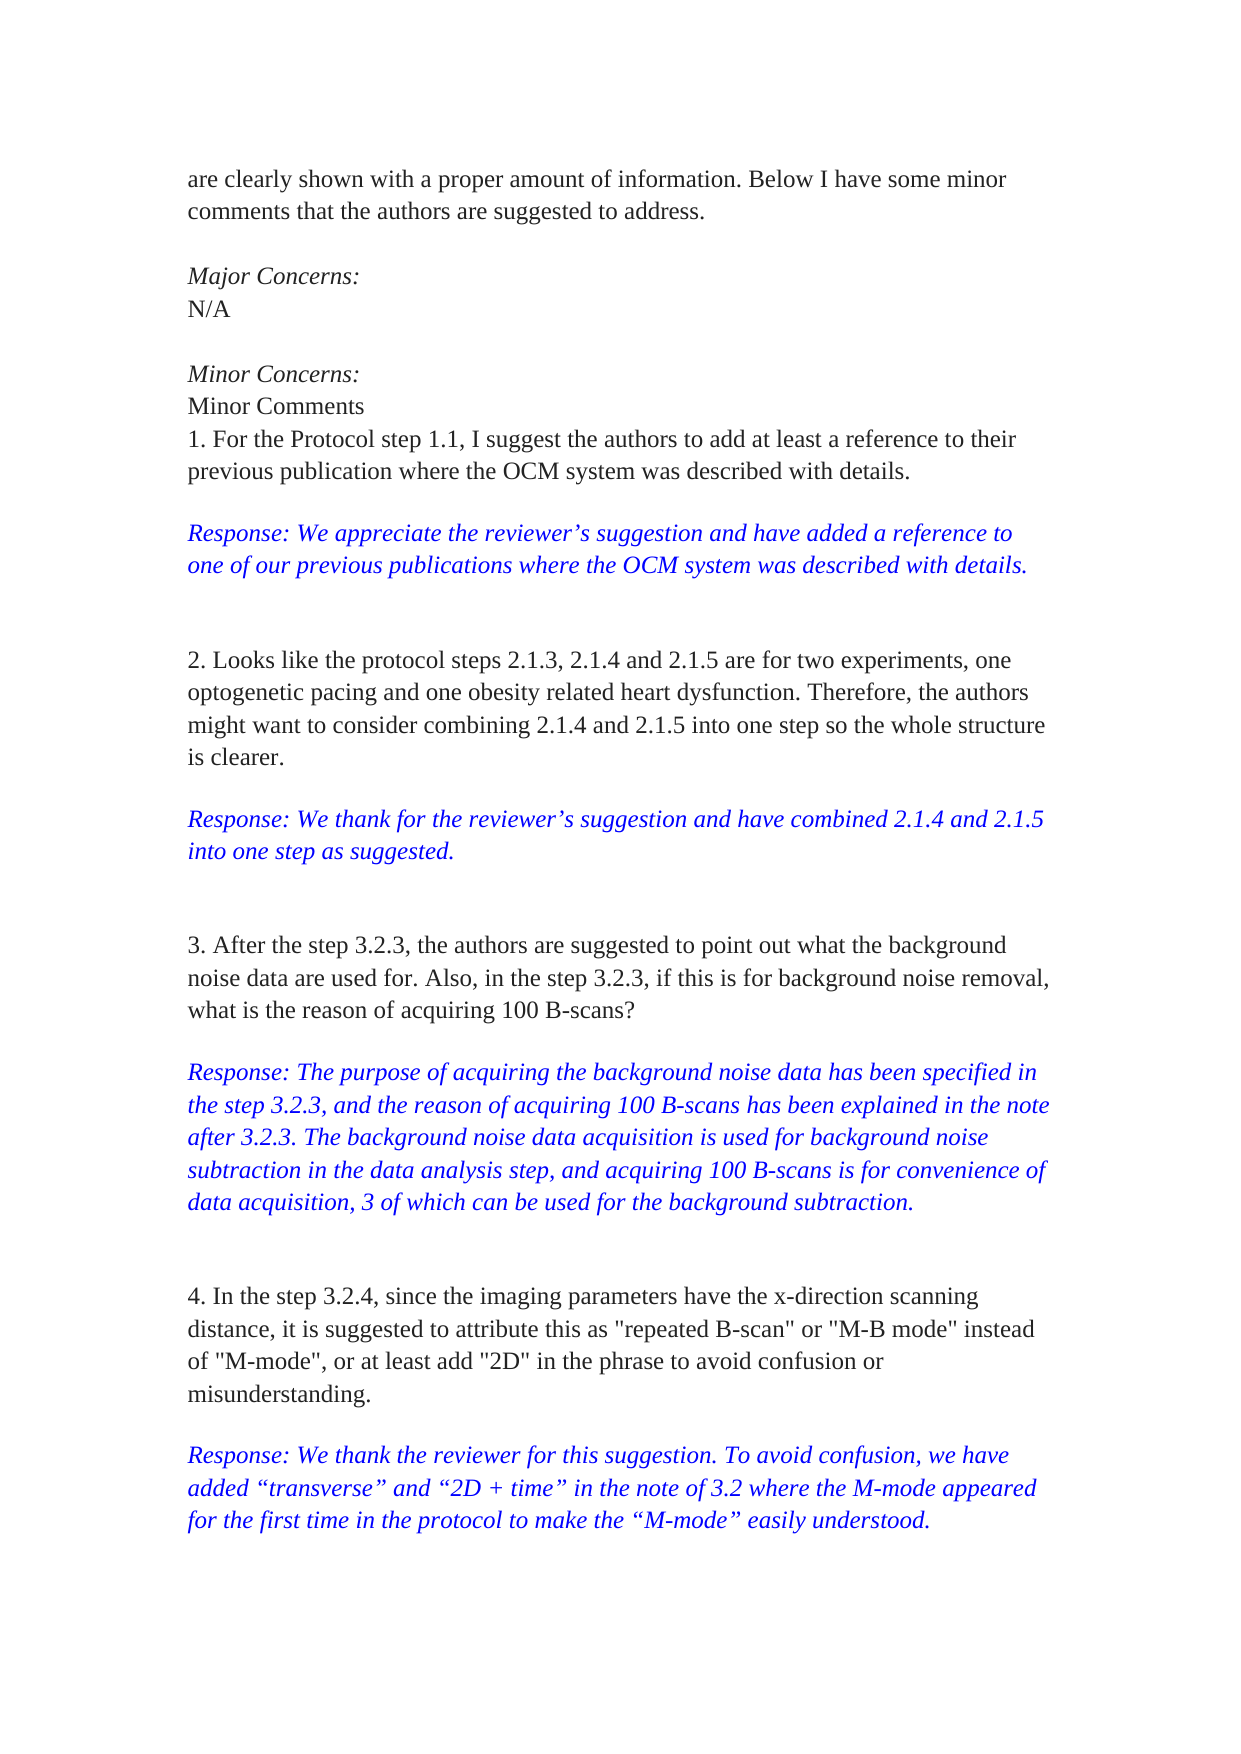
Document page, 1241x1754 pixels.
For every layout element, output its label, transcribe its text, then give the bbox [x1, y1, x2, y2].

text Response: The purpose of acquiring the background noise data has been specified in the step 3.2.3, and the reason of acquiring 100 B-scans has been explained in the note after 3.2.3. The background noise data acquisition is used for background noise subtraction in the data analysis step, and acquiring 100 B-scans is for convenience of data acquisition, 3 of which can be used for the background subtraction. [187, 1055, 1053, 1218]
text 2. Looks like the protocol steps 2.1.3, 2.1.4 and 2.1.5 are for two experiments, one optogenetic pacing and one obesity related heart dysfunction. Therefore, the authors might want to consider combining 2.1.4 and 2.1.5 into one step so the whole structure is clearer. [187, 610, 1053, 773]
text Response: We thank the reviewer for this suggestion. To avoid confusion, we have added “transverse” and “2D + time” in the note of 3.2 where the M-mode appeared for the first time in the protocol to make the “M-mode” easily understood. [187, 1439, 1053, 1536]
text Response: We thank for the reviewer’s suggestion and have combined 2.1.4 and 2.1.5 into one step as suggested. [187, 802, 1053, 867]
text 3. After the step 3.2.3, the authors are suggested to point out what the background noise data are used for. Also, in the step 3.2.3, if this is for background noise removal, what is the reason of acquiring 100 B-scans? [187, 896, 1053, 1026]
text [187, 162, 1053, 487]
text Response: We appreciate the reviewer’s suggestion and have added a reference to one of our previous publications where the OCM system was described with details. [187, 516, 1053, 581]
text 4. In the step 3.2.4, since the imaging parameters have the x-direction scanning distance, it is suggested to attribute this as "repeated B-scan" or "M-B mode" instead of "M-mode", or at least add "2D" in the phrase to avoid confusion or misunderstanding. [187, 1247, 1053, 1409]
